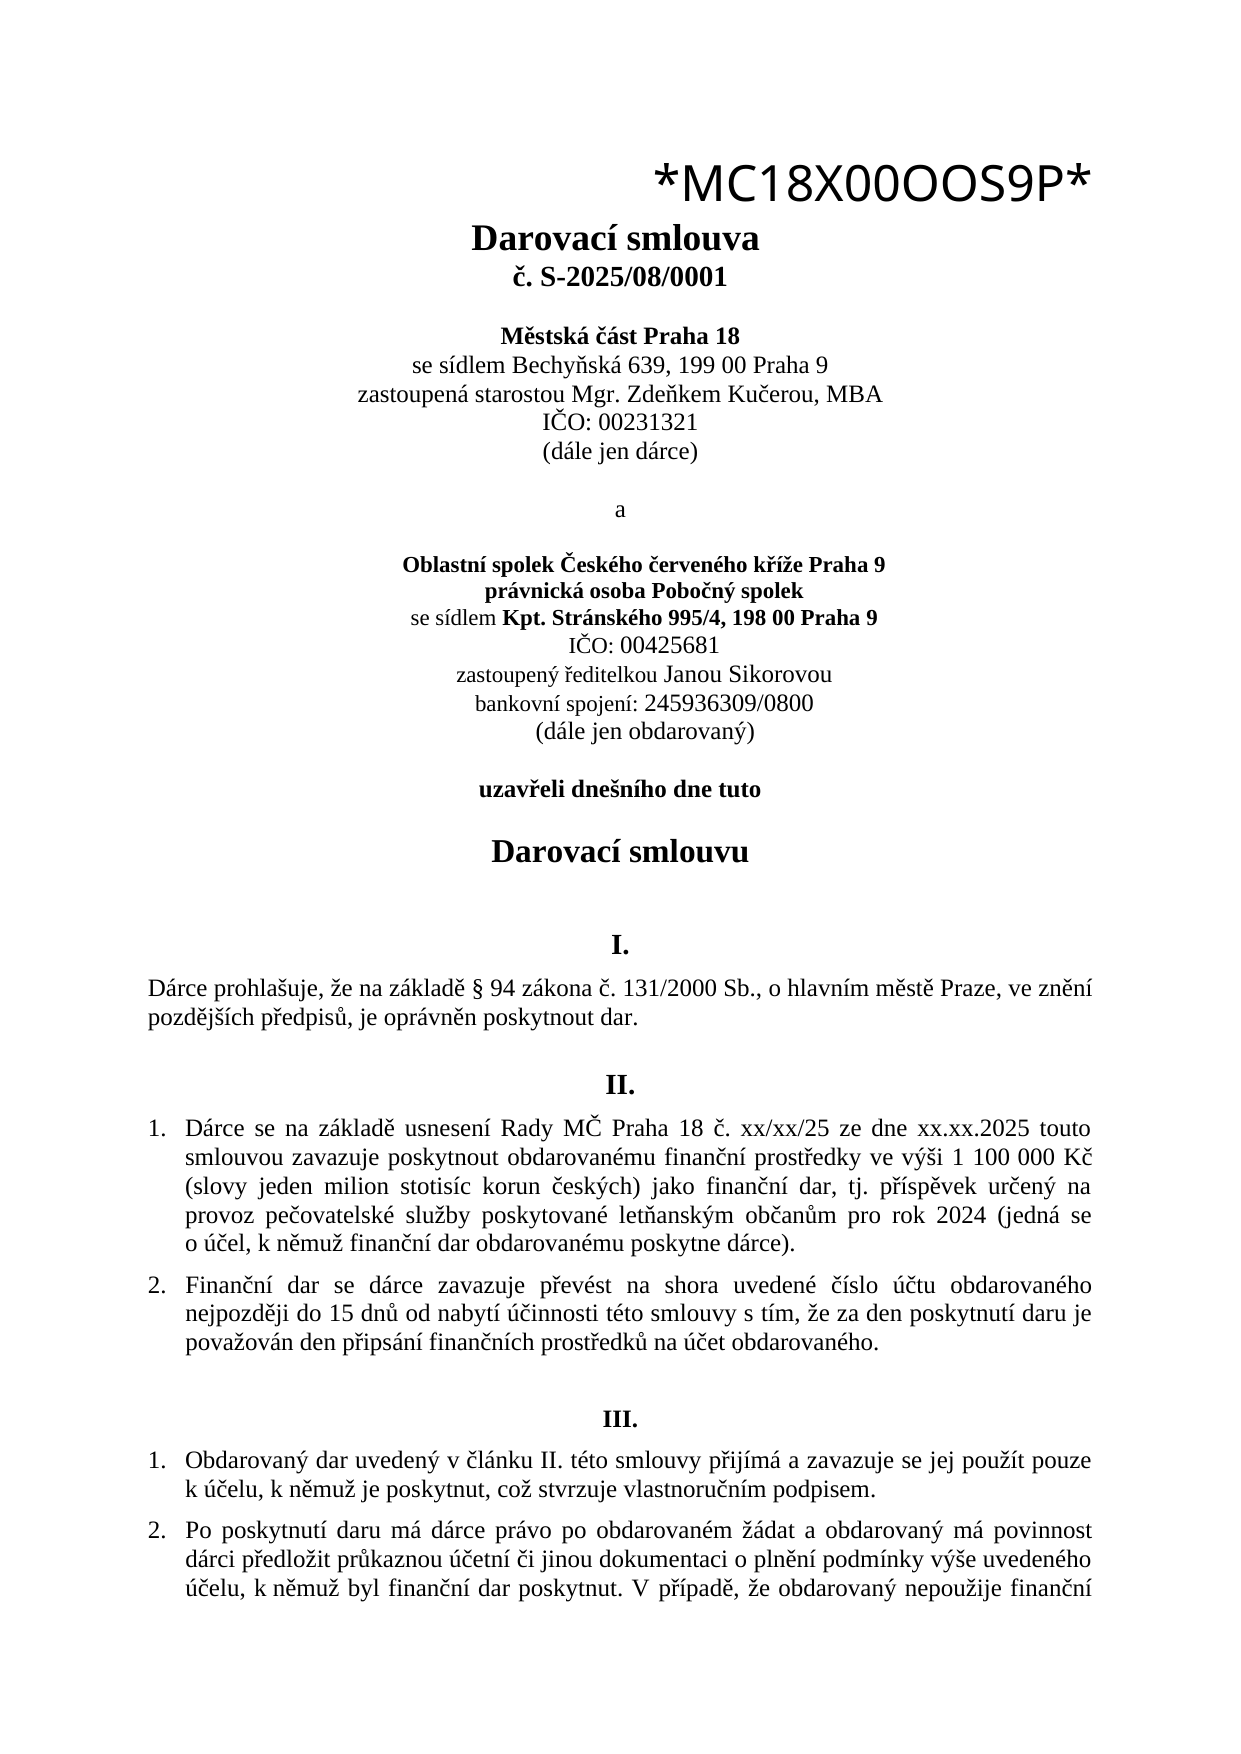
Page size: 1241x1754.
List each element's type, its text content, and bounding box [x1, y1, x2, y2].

text *MC18X00OOS9P* [148, 148, 1093, 216]
text zastoupená starostou Mgr. Zdeňkem Kučerou, MBA [148, 379, 1093, 407]
subtitle Finanční dar se dárce zavazuje převést na shora uvedené číslo účtu obdarovaného nejpozději do 15 dnů od nabytí účinnosti této smlouvy s tím, že za den poskytnutí daru je považován den připsání finančních prostředků na účet obdarovaného. [148, 1270, 1093, 1356]
text zastoupený ředitelkou Janou Sikorovou [192, 659, 1096, 688]
text Darovací smlouva č. S-2025/08/0001 [148, 216, 1093, 292]
text bankovní spojení: 245936309/0800 [192, 688, 1096, 716]
subtitle Darovací smlouvu [148, 831, 1093, 870]
text a [148, 494, 1093, 522]
text se sídlem Kpt. Stránského 995/4, 198 00 Praha 9 [192, 604, 1096, 630]
text Oblastní spolek Českého červeného kříže Praha 9 [192, 551, 1096, 577]
subtitle IČO: 00231321 [148, 407, 1093, 436]
subtitle Dárce se na základě usnesení Rady MČ Praha 18 č. xx/xx/25 ze dne xx.xx.2025 touto smlouvou zavazuje poskytnout obdarovanému finanční prostředky ve výši 1 100 000 Kč (slovy jeden milion stotisíc korun českých) jako finanční dar, tj. příspěvek určený na provoz pečovatelské služby poskytované letňanským občanům pro rok 2024 (jedná se o účel, k němuž finanční dar obdarovanému poskytne dárce). [148, 1113, 1093, 1257]
text se sídlem Bechyňská 639, 199 00 Praha 9 [148, 350, 1093, 379]
text I. [148, 927, 1093, 961]
text (dále jen dárce) [148, 436, 1093, 465]
text právnická osoba Pobočný spolek [192, 577, 1096, 604]
subtitle Městská část Praha 18 [148, 321, 1093, 350]
subtitle Dárce prohlašuje, že na základě § 94 zákona č. 131/2000 Sb., o hlavním městě Praze, ve znění pozdějších předpisů, je oprávněn poskytnout dar. [148, 973, 1093, 1031]
list Obdarovaný dar uvedený v článku II. této smlouvy přijímá a zavazuje se jej použít pouze k účelu, k němuž je poskytnut, což stvrzuje vlastnoručním podpisem. [148, 1445, 1093, 1503]
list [148, 1515, 1093, 1602]
text III. [148, 1404, 1093, 1433]
text IČO: 00425681 [192, 630, 1096, 659]
text (dále jen obdarovaný) [148, 716, 1093, 745]
text uzavřeli dnešního dne tuto [148, 774, 1093, 803]
text II. [148, 1067, 1093, 1101]
